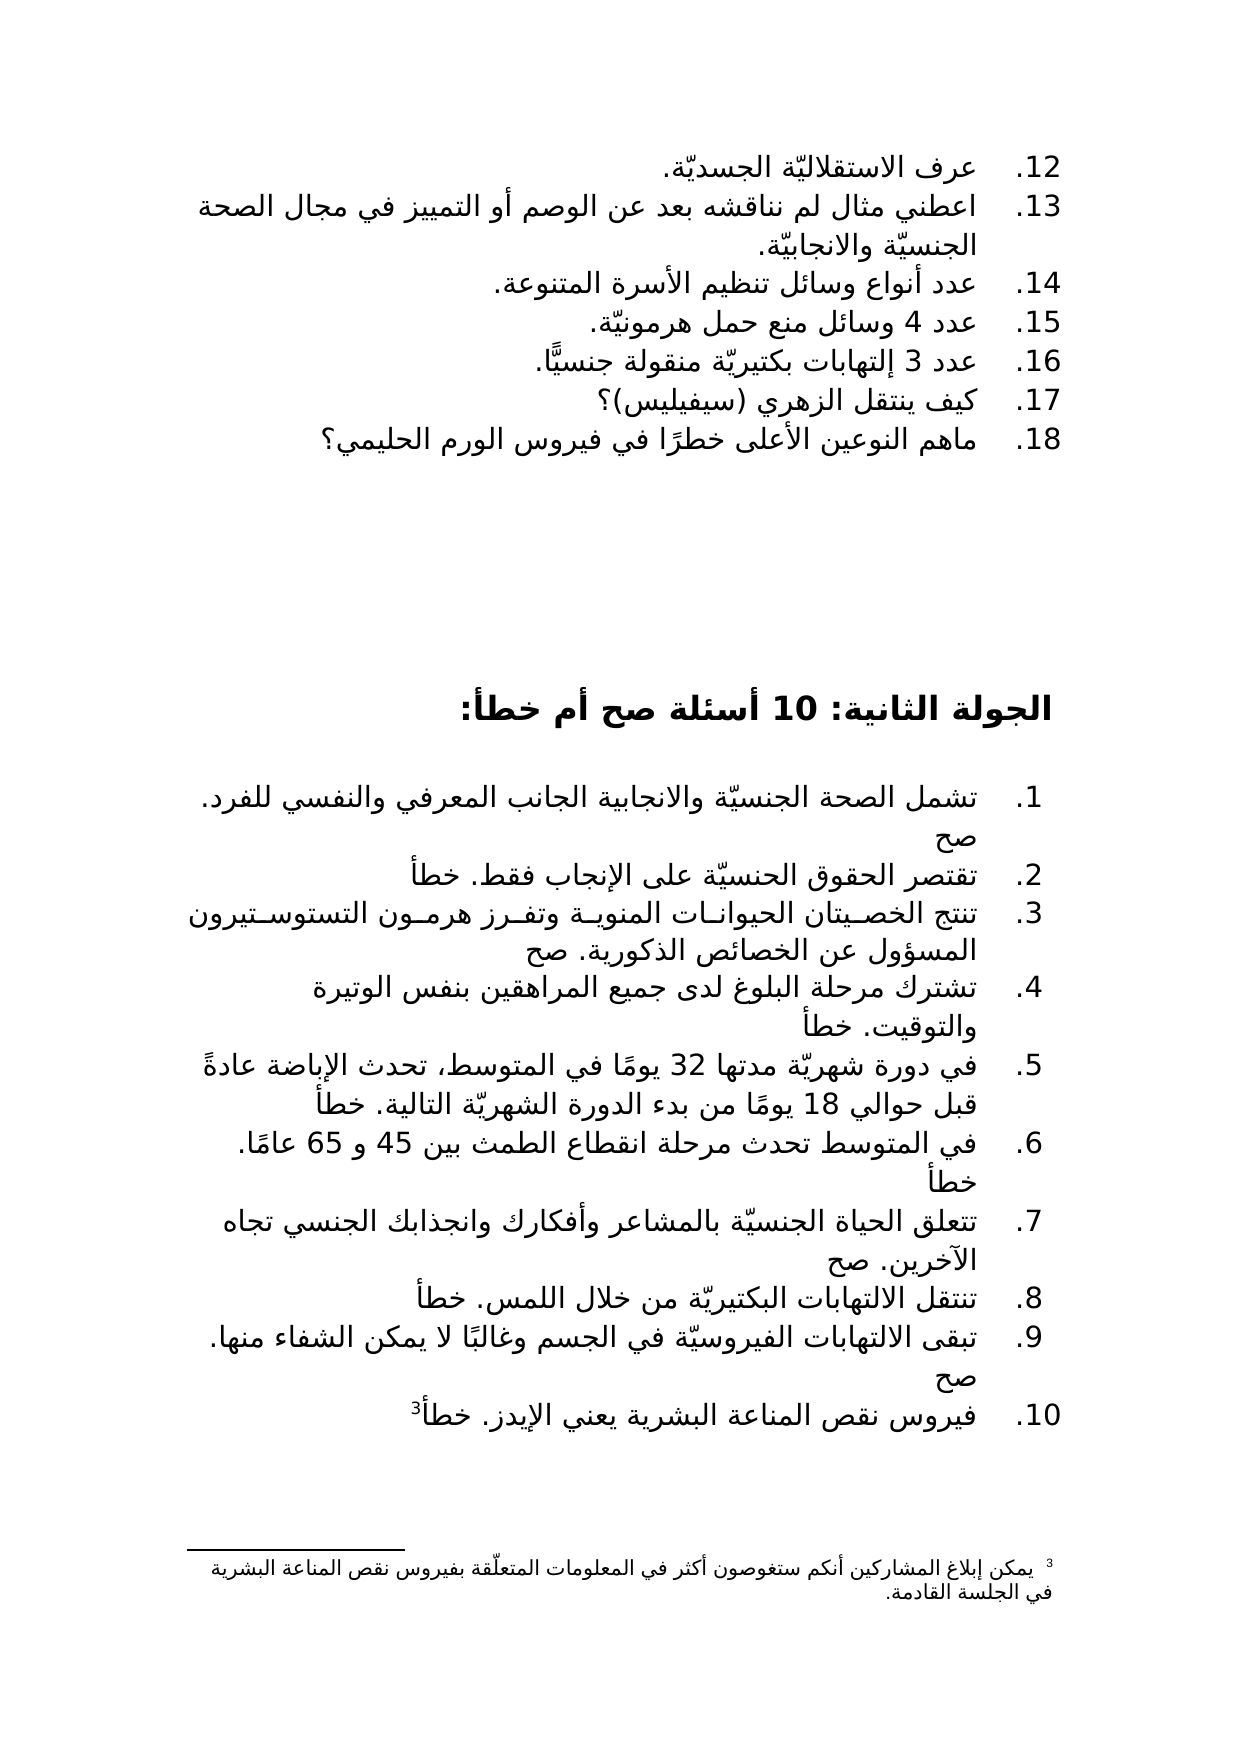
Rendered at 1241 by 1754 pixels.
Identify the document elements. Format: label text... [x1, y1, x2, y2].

list تشمل الصحة الجنسيّة والانجابية الجانب المعرفي والنفسي للفرد. صح [187, 780, 1015, 853]
list تقتصر الحقوق الحنسيّة على الإنجاب فقط. خطأ [187, 858, 1015, 892]
list عدد 3 إلتهابات بكتيريّة منقولة جنسيًّا. [187, 345, 1015, 379]
list تنتقل الالتهابات البكتيريّة من خلال اللمس. خطأ [187, 1282, 1015, 1316]
list عدد أنواع وسائل تنظيم الأسرة المتنوعة. [187, 267, 1015, 301]
list تشترك مرحلة البلوغ لدى جميع المراهقين بنفس الوتيرة والتوقيت. خطأ [187, 970, 1015, 1043]
list تبقى الالتهابات الفيروسيّة في الجسم وغالبًا لا يمكن الشفاء منها. صح [187, 1321, 1015, 1394]
list ماهم النوعين الأعلى خطرًا في فيروس الورم الحليمي؟ [187, 423, 1015, 457]
list في دورة شهريّة مدتها 32 يومًا في المتوسط، تحدث الإباضة عادةً قبل حوالي 18 يومًا من بدء الدورة الشهريّة التالية. خطأ [187, 1048, 1015, 1121]
list كيف ينتقل الزهري (سيفيليس)؟ [187, 384, 1015, 418]
list عدد 4 وسائل منع حمل هرمونيّة. [187, 306, 1015, 340]
list تتعلق الحياة الجنسيّة بالمشاعر وأفكارك وانجذابك الجنسي تجاه الآخرين. صح [187, 1204, 1015, 1277]
text الجولة الثانية: 10 أسئلة صح أم خطأ: [187, 690, 1053, 729]
list تنتج الخصيتان الحيوانات المنوية وتفرز هرمون التستوستيرون المسؤول عن الخصائص الذكورية. صح [187, 897, 1015, 967]
list في المتوسط تحدث مرحلة انقطاع الطمث بين 45 و 65 عامًا. خطأ [187, 1126, 1015, 1199]
list عرف الاستقلاليّة الجسديّة. [187, 150, 1015, 184]
list فيروس نقص المناعة البشرية يعني الإيدز. خطأ [187, 1399, 1015, 1433]
list اعطني مثال لم نناقشه بعد عن الوصم أو التمييز في مجال الصحة الجنسيّة والانجابيّة. [187, 189, 1015, 262]
